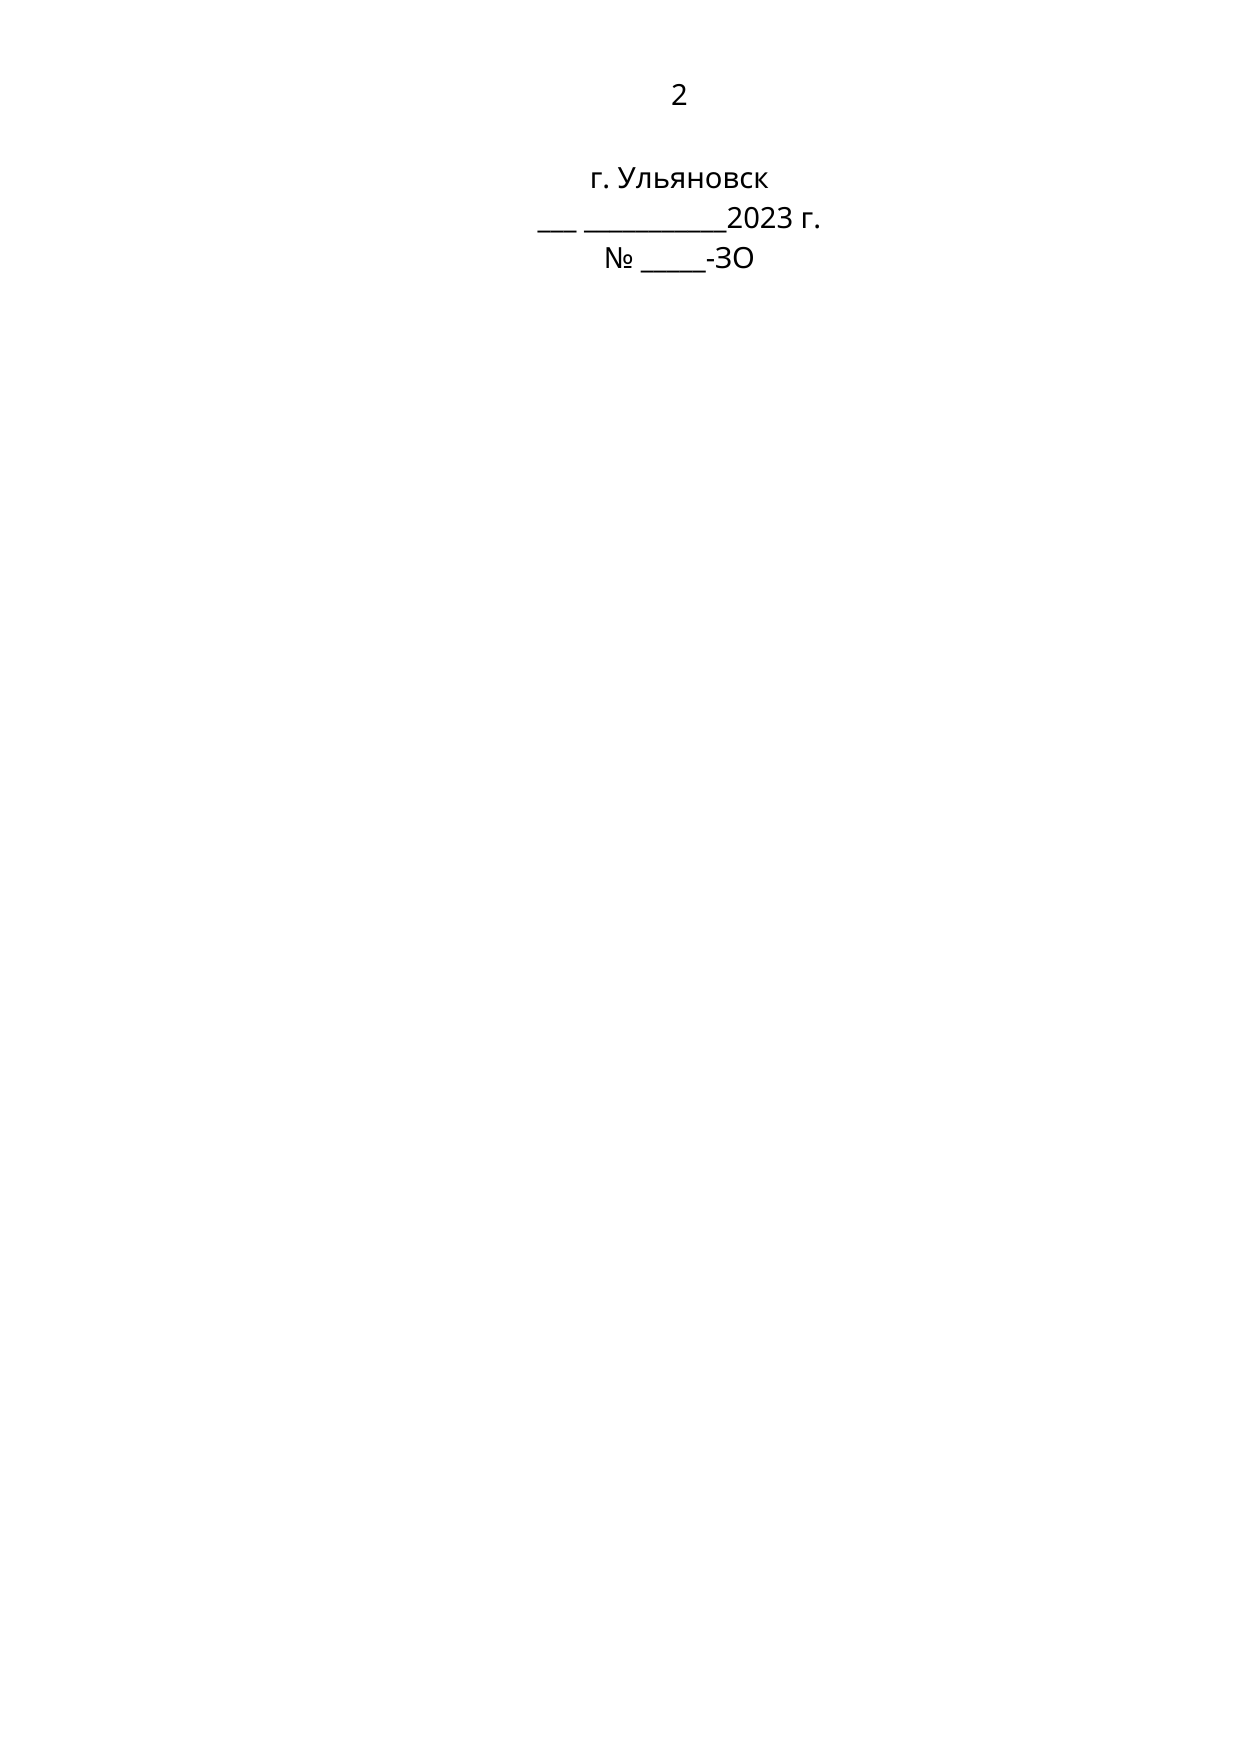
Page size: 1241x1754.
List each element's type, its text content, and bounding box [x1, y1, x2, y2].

text № _____-ЗО [177, 237, 1181, 277]
text ___ ___________2023 г. [177, 197, 1181, 237]
text г. Ульяновск [177, 158, 1181, 197]
